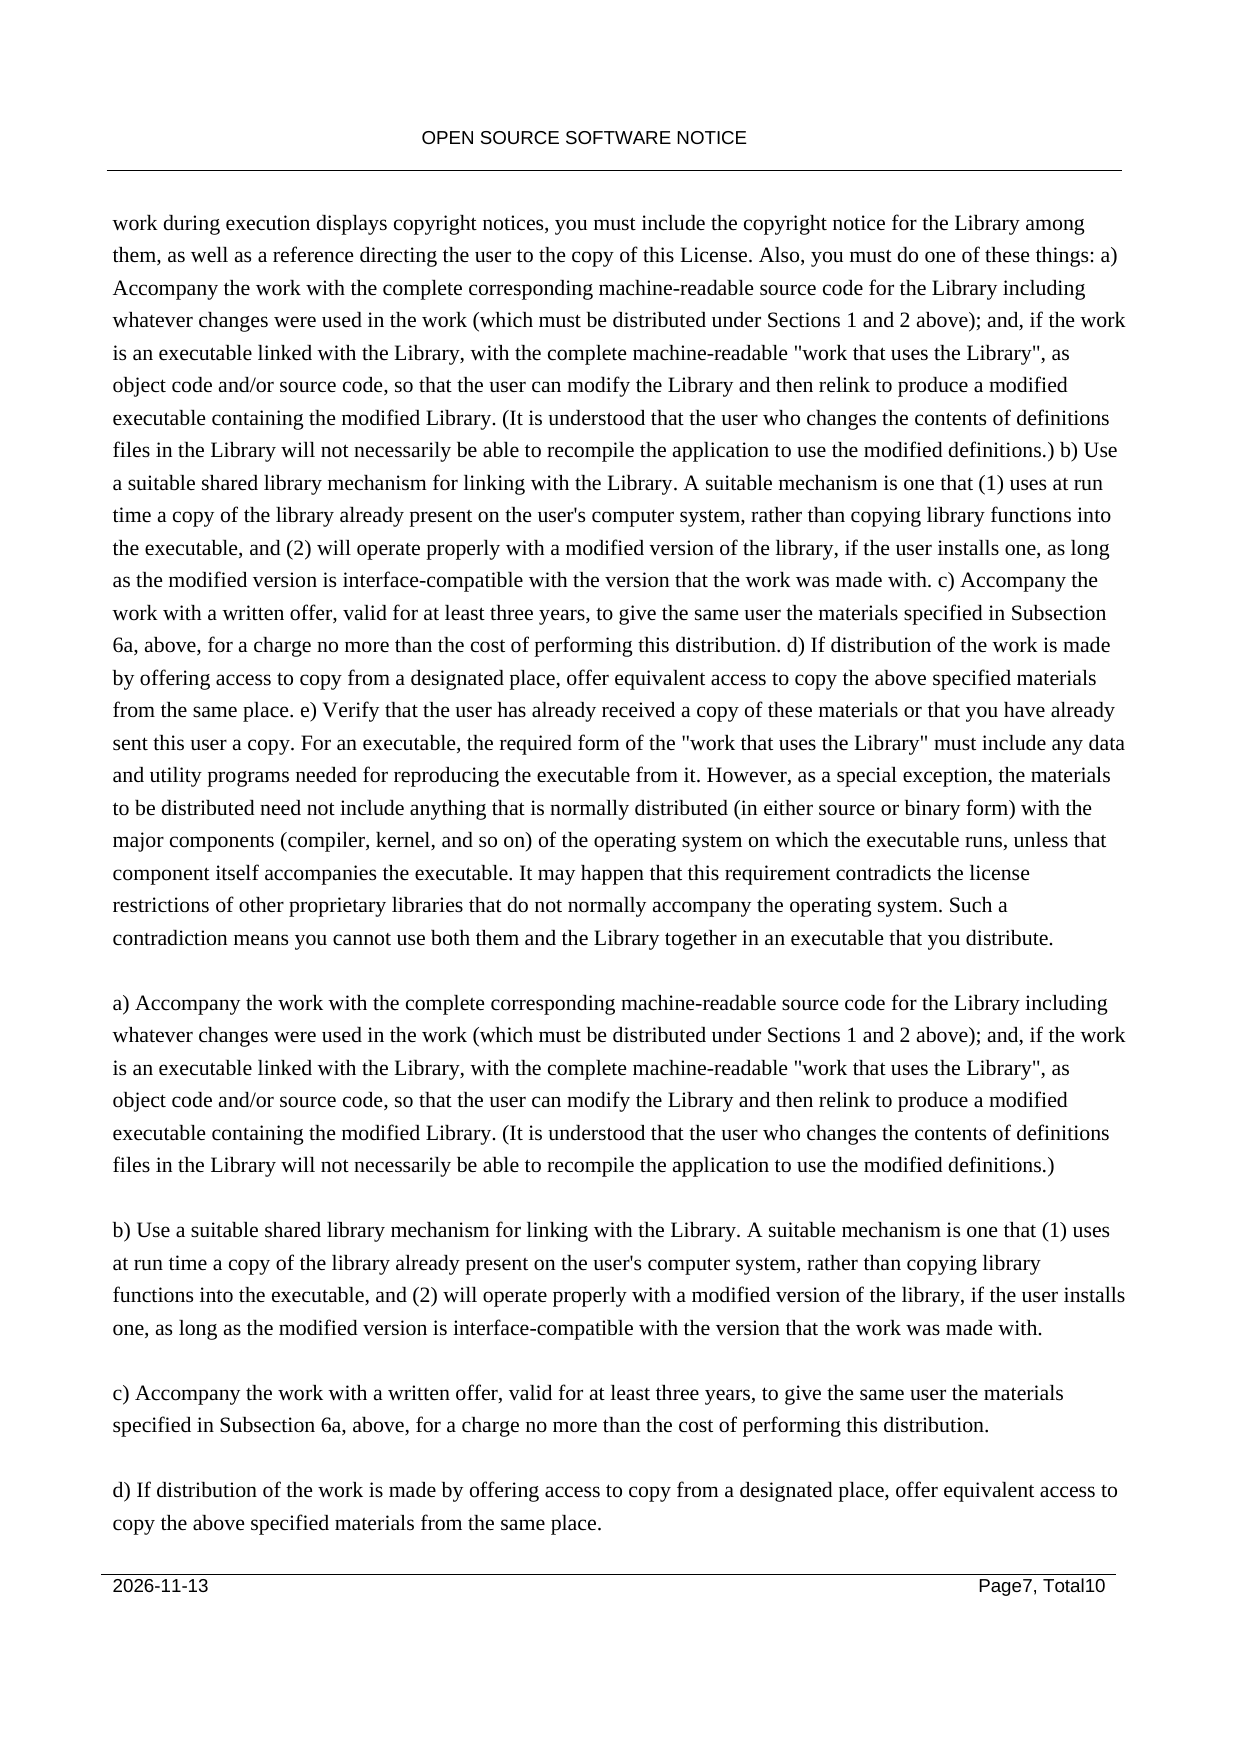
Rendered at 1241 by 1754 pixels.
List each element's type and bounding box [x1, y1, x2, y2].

text [112, 206, 1128, 1539]
